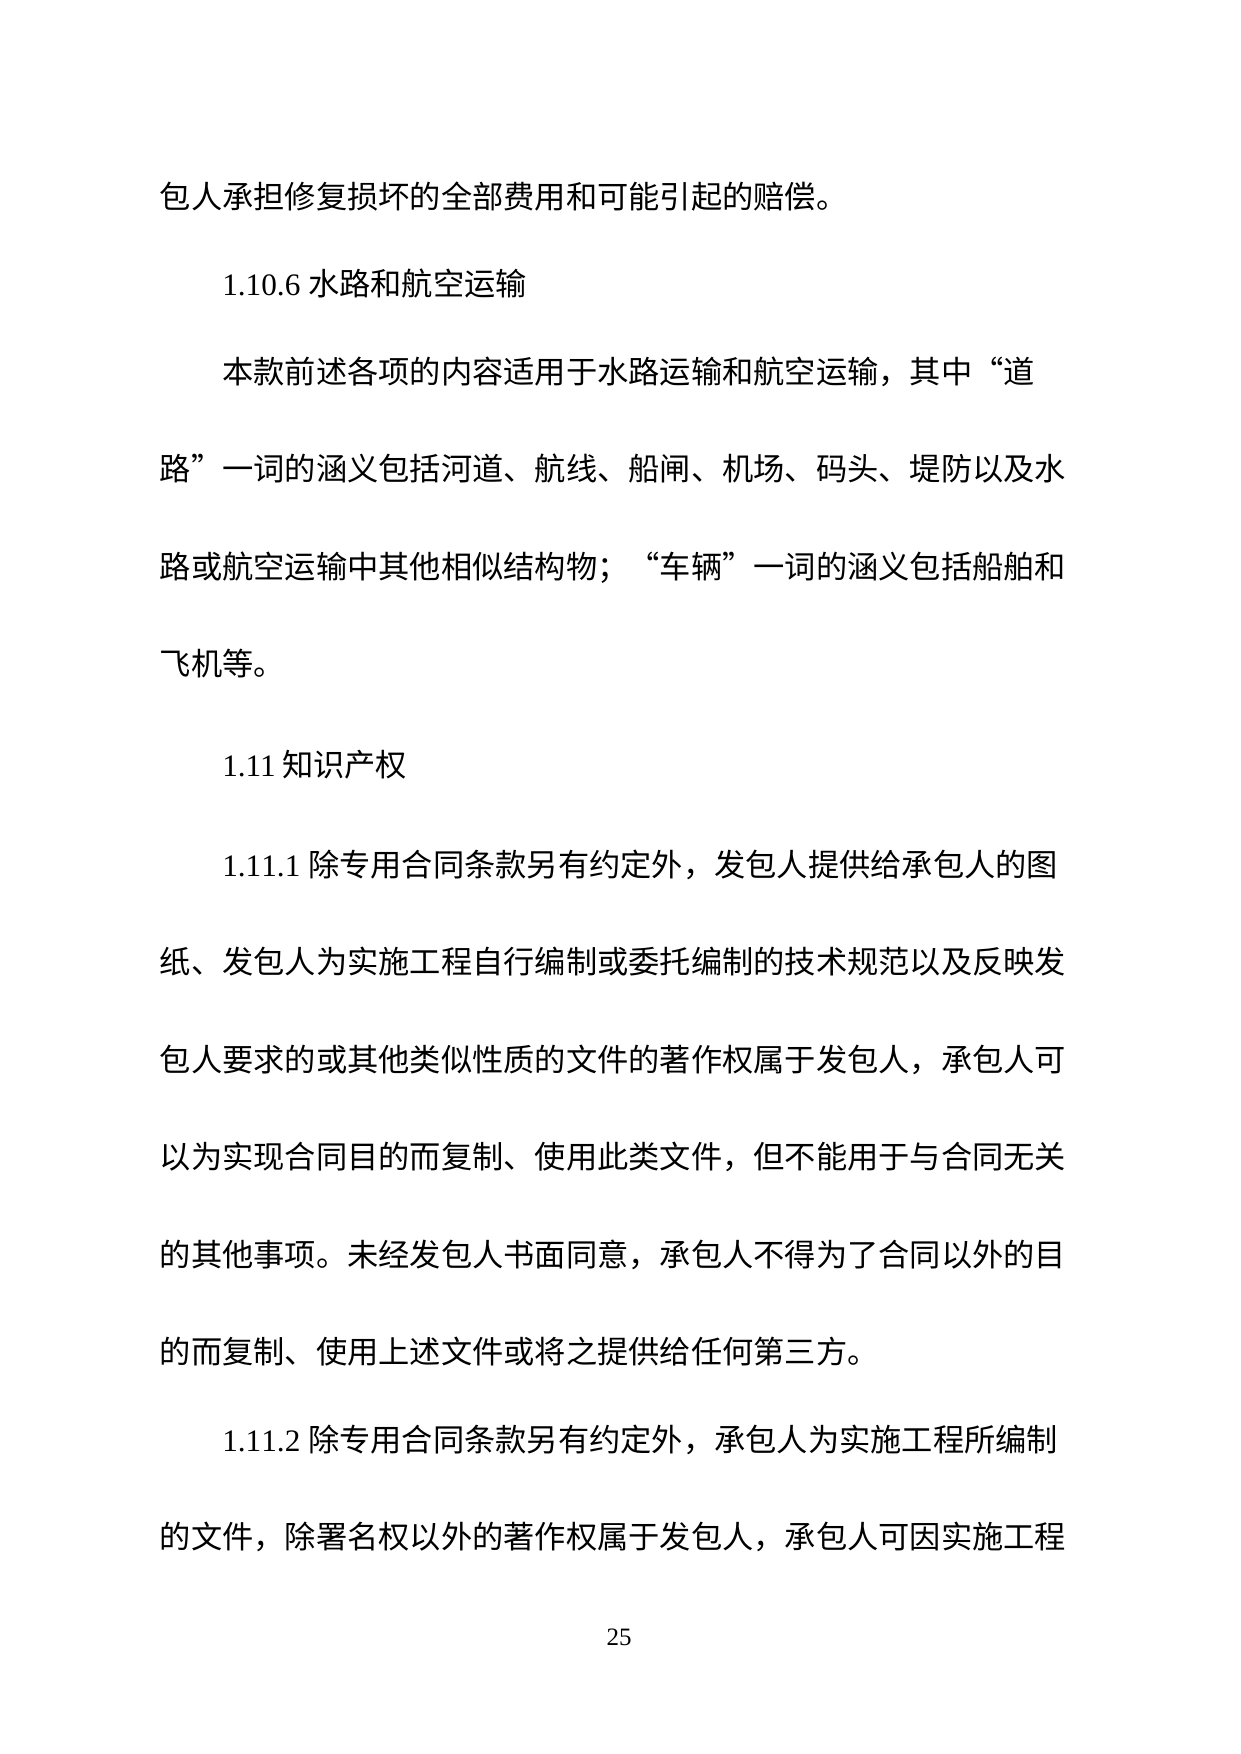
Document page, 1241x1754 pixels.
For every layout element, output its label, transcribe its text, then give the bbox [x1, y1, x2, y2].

text 本款前述各项的内容适用于水路运输和航空运输，其中“道路”一词的涵义包括河道、航线、船闸、机场、码头、堤防以及水路或航空运输中其他相似结构物；“车辆”一词的涵义包括船舶和飞机等。 [159, 337, 1078, 695]
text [159, 1405, 1078, 1567]
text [159, 162, 1078, 227]
text 1.11.1 除专用合同条款另有约定外，发包人提供给承包人的图纸、发包人为实施工程自行编制或委托编制的技术规范以及反映发包人要求的或其他类似性质的文件的著作权属于发包人，承包人可以为实现合同目的而复制、使用此类文件，但不能用于与合同无关的其他事项。未经发包人书面同意，承包人不得为了合同以外的目的而复制、使用上述文件或将之提供给任何第三方。 [159, 830, 1078, 1382]
text 1.10.6 水路和航空运输 [159, 249, 1078, 314]
subtitle 1.11知识产权 [159, 730, 1078, 795]
